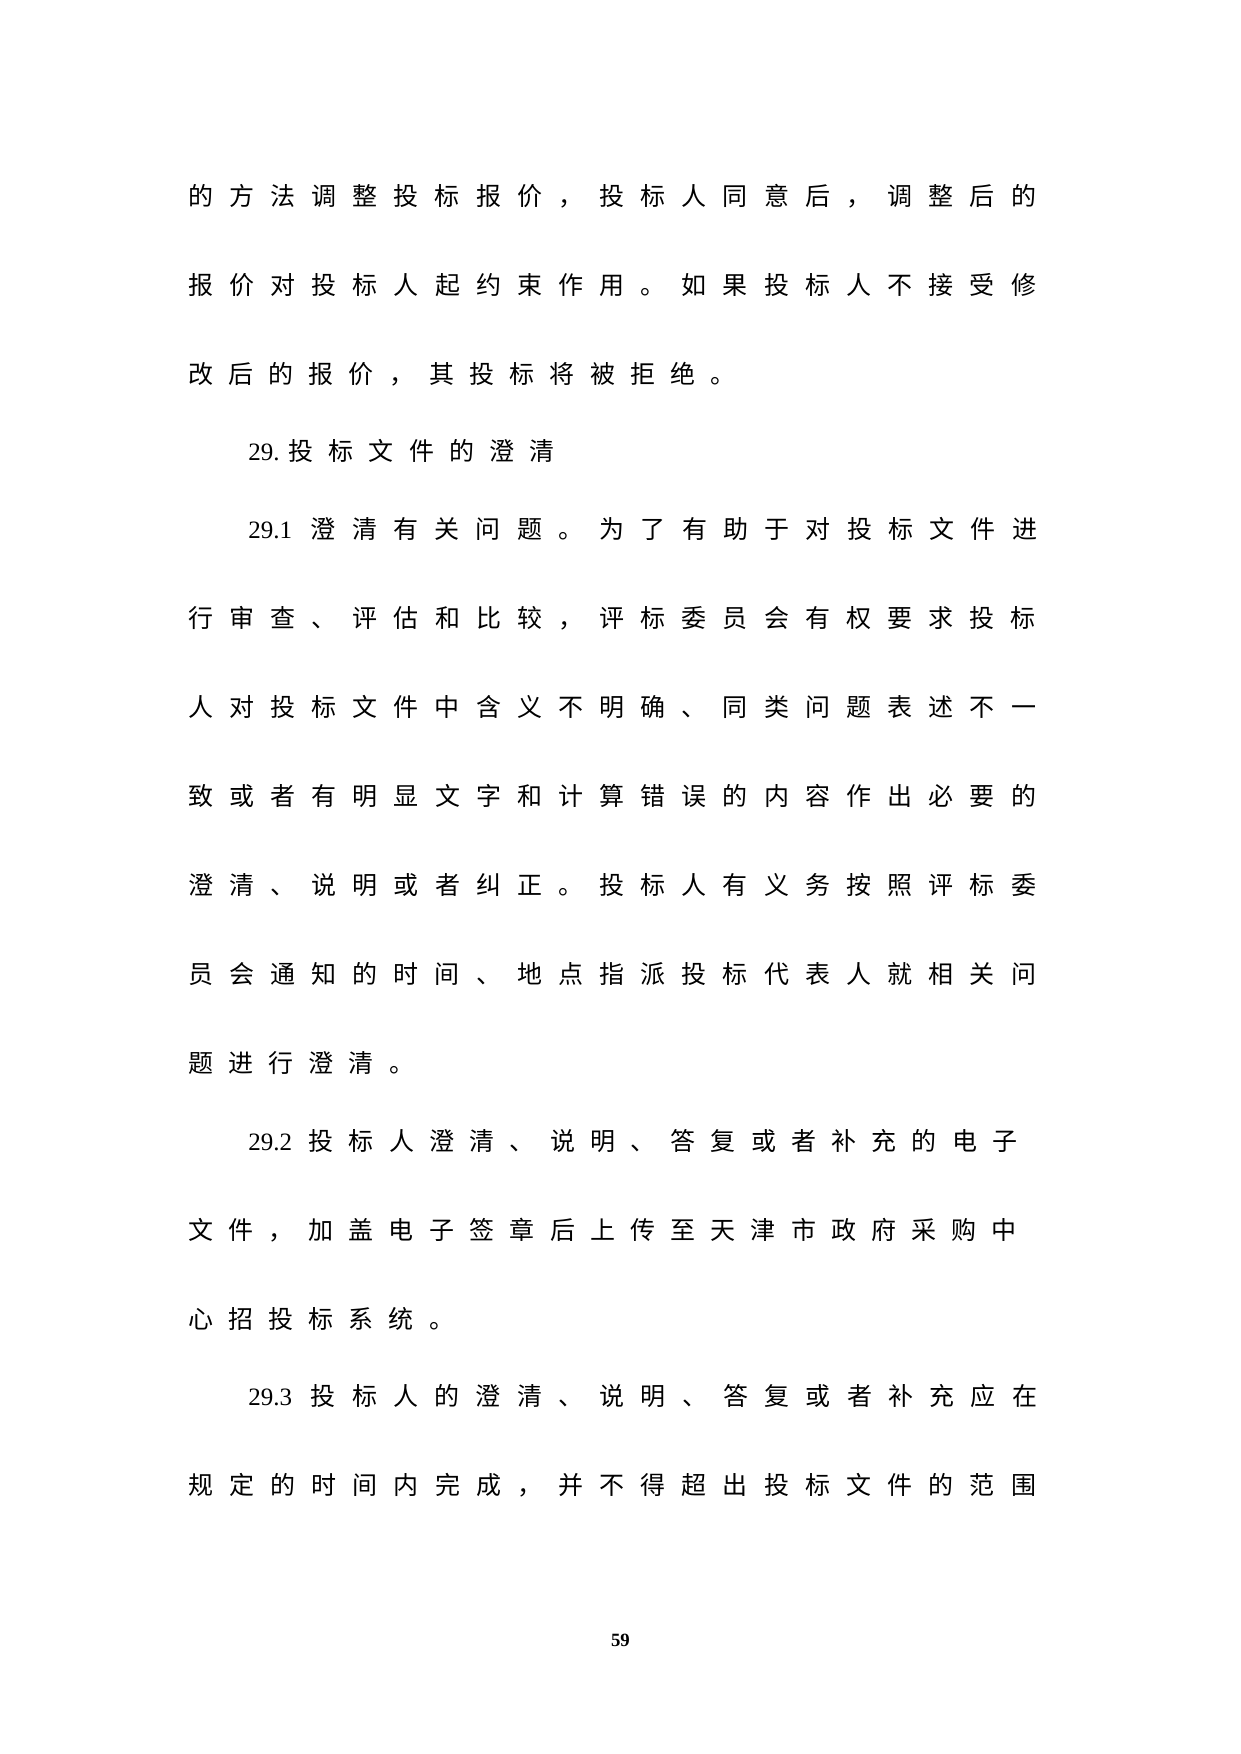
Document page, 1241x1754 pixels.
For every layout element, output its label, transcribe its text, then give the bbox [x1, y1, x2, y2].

text 29. 投标文件的澄清 [188, 420, 1052, 479]
text 29.2 投标人澄清、说明、答复或者补充的电子文件，加盖电子签章后上传至天津市政府采购中心招投标系统。 [188, 1109, 1052, 1347]
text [188, 1365, 1052, 1513]
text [188, 164, 1052, 402]
text 29.1 澄清有关问题。为了有助于对投标文件进行审查、评估和比较，评标委员会有权要求投标人对投标文件中含义不明确、同类问题表述不一致或者有明显文字和计算错误的内容作出必要的澄清、说明或者纠正。投标人有义务按照评标委员会通知的时间、地点指派投标代表人就相关问题进行澄清。 [188, 498, 1052, 1091]
